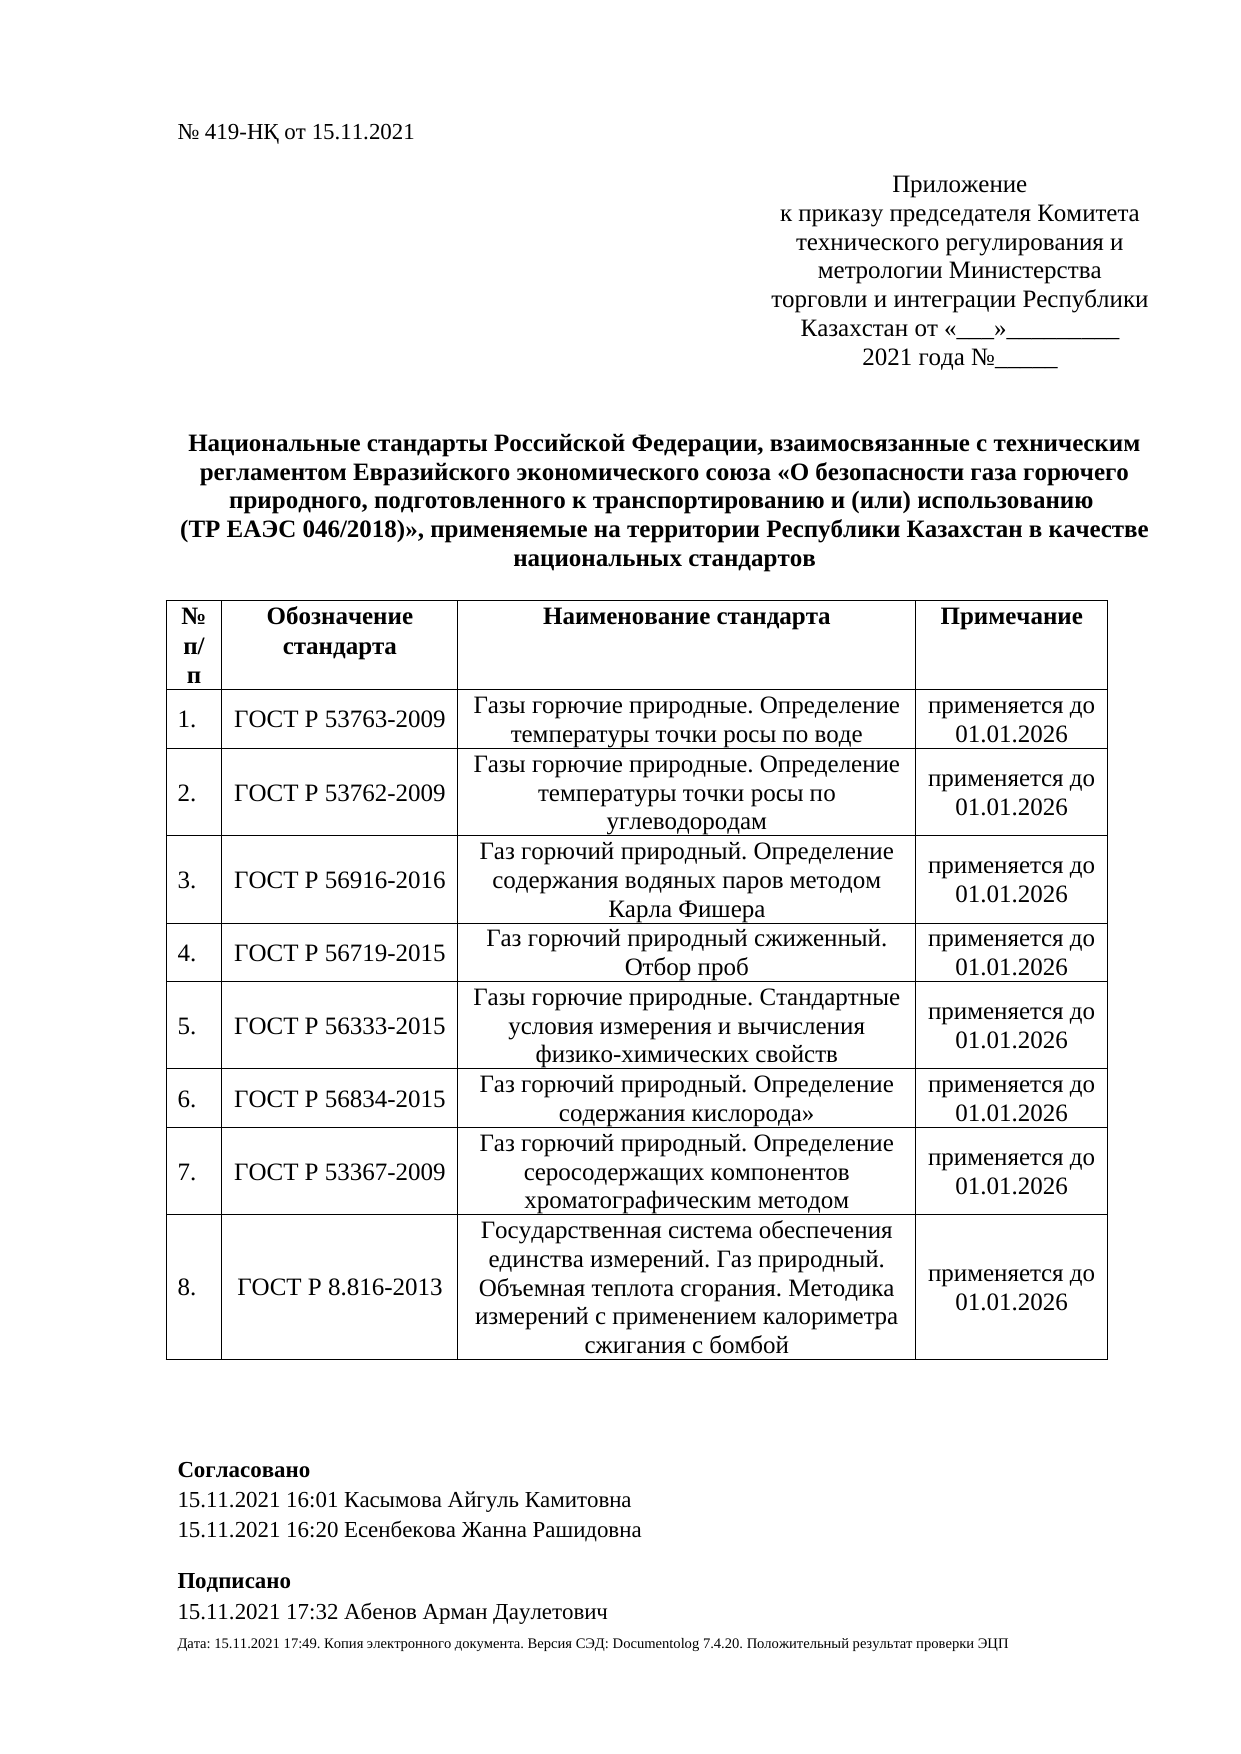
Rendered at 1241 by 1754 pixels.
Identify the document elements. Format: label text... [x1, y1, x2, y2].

table_cell ГОСТ Р 56333-2015 [222, 982, 457, 1068]
table_cell ГОСТ Р 53367-2009 [222, 1128, 457, 1214]
table_cell ГОСТ Р 53763-2009 [222, 690, 457, 748]
table_cell Газы горючие природные. Определение температуры точки росы по углеводородам [458, 749, 915, 835]
text Приложение [768, 169, 1152, 198]
table_cell ГОСТ Р 53762-2009 [222, 749, 457, 835]
table_cell [167, 924, 221, 981]
table_cell [167, 1128, 221, 1214]
table_cell [167, 836, 221, 922]
text к приказу председателя Комитета технического регулирования и метрологии Министерства торговли и интеграции Республики Казахстан от «___»_________ 2021 года №_____ [768, 198, 1152, 370]
table_cell применяется до 01.01.2026 [916, 749, 1107, 835]
text Согласовано [177, 1456, 1152, 1482]
table_cell ГОСТ Р 56719-2015 [222, 924, 457, 981]
table_cell применяется до 01.01.2026 [916, 1215, 1107, 1359]
table_cell ГОСТ Р 56834-2015 [222, 1069, 457, 1127]
table_cell [167, 749, 221, 835]
table_cell Газы горючие природные. Стандартные условия измерения и вычисления физико-химических свойств [458, 982, 915, 1068]
table_header Примечание [916, 601, 1107, 689]
text 15.11.2021 16:01 Касымова Айгуль Камитовна [177, 1486, 1152, 1513]
table_header № п/п [167, 601, 221, 689]
table_cell применяется до 01.01.2026 [916, 982, 1107, 1068]
text № 419-НҚ от 15.11.2021 [177, 118, 1152, 144]
table_cell [167, 1069, 221, 1127]
table_cell Газ горючий природный. Определение содержания водяных паров методом Карла Фишера [458, 836, 915, 922]
table_cell Газ горючий природный. Определение содержания кислорода» [458, 1069, 915, 1127]
table_cell применяется до 01.01.2026 [916, 1128, 1107, 1214]
text 15.11.2021 17:32 Абенов Арман Даулетович [177, 1598, 1152, 1624]
text 15.11.2021 16:20 Есенбекова Жанна Рашидовна [177, 1516, 1152, 1543]
table_cell [167, 1215, 221, 1359]
table_cell применяется до 01.01.2026 [916, 690, 1107, 748]
table_cell Газ горючий природный сжиженный. Отбор проб [458, 924, 915, 981]
table_cell Газ горючий природный. Определение серосодержащих компонентов хроматографическим методом [458, 1128, 915, 1214]
table_cell ГОСТ Р 8.816-2013 [222, 1215, 457, 1359]
table_cell [167, 982, 221, 1068]
table_cell Газы горючие природные. Определение температуры точки росы по воде [458, 690, 915, 748]
table_header Наименование стандарта [458, 601, 915, 689]
table_cell Государственная система обеспечения единства измерений. Газ природный. Объемная теплота сгорания. Методика измерений с применением калориметра сжигания с бомбой [458, 1215, 915, 1359]
table_header Обозначение стандарта [222, 601, 457, 689]
table_cell применяется до 01.01.2026 [916, 1069, 1107, 1127]
table_cell [167, 690, 221, 748]
table_cell применяется до 01.01.2026 [916, 836, 1107, 922]
table_cell применяется до 01.01.2026 [916, 924, 1107, 981]
text Национальные стандарты Российской Федерации, взаимосвязанные с техническим регламентом Евразийского экономического союза «О безопасности газа горючего природного, подготовленного к транспортированию и (или) использованию (ТР ЕАЭС 046/2018)», применяемые на территории Республики Казахстан в качестве национальных стандартов [177, 428, 1152, 572]
table_cell ГОСТ Р 56916-2016 [222, 836, 457, 922]
text Подписано [177, 1567, 1152, 1594]
